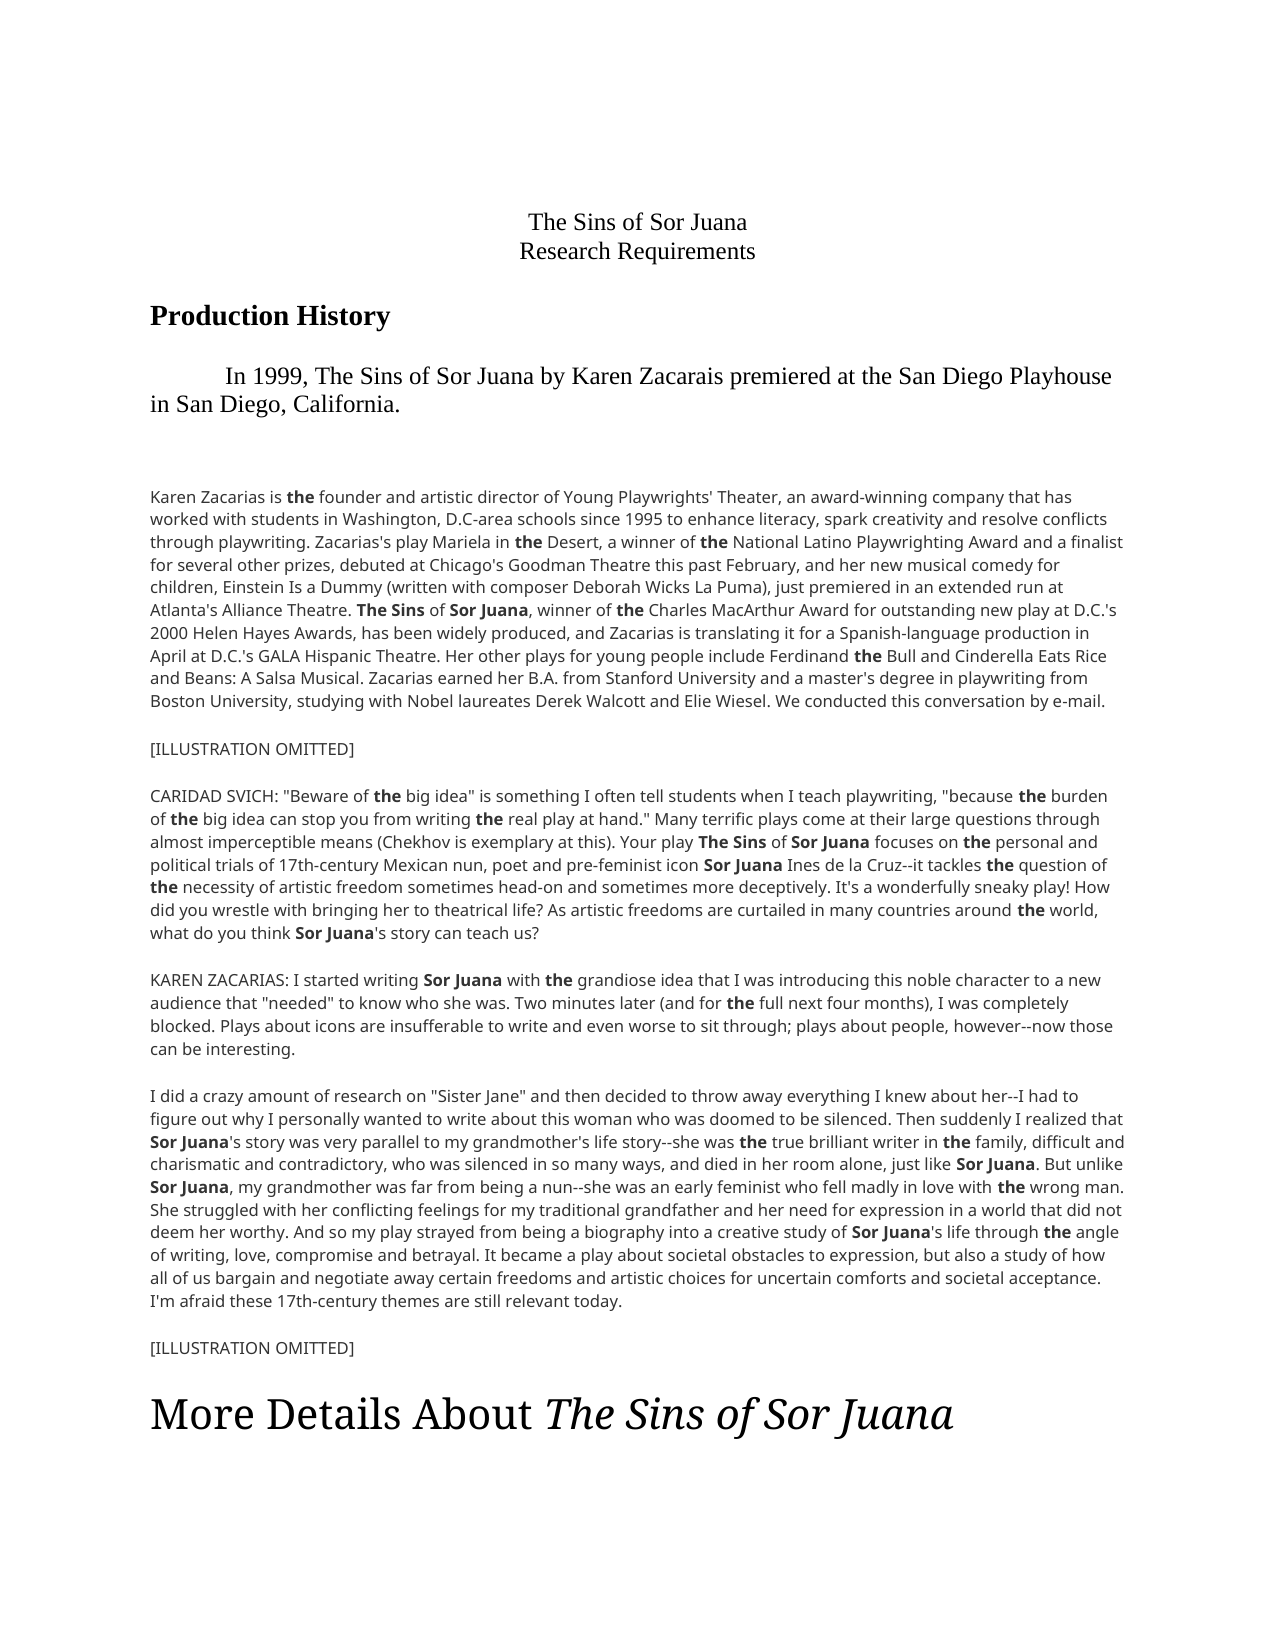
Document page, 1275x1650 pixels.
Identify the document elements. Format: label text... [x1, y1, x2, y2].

text Research Requirements [150, 236, 1125, 265]
text [ILLUSTRATION OMITTED] [150, 1337, 1125, 1359]
text The Sins of Sor Juana [150, 207, 1125, 236]
text I did a crazy amount of research on "Sister Jane" and then decided to throw away everything I knew about her--I had to figure out why I personally wanted to write about this woman who was doomed to be silenced. Then suddenly I realized that Sor Juana's story was very parallel to my grandmother's life story--she was the true brilliant writer in the family, difficult and charismatic and contradictory, who was silenced in so many ways, and died in her room alone, just like Sor Juana. But unlike Sor Juana, my grandmother was far from being a nun--she was an early feminist who fell madly in love with the wrong man. She struggled with her conflicting feelings for my traditional grandfather and her need for expression in a world that did not deem her worthy. And so my play strayed from being a biography into a creative study of Sor Juana's life through the angle of writing, love, compromise and betrayal. It became a play about societal obstacles to expression, but also a study of how all of us bargain and negotiate away certain freedoms and artistic choices for uncertain comforts and societal acceptance. I'm afraid these 17th-century themes are still relevant today. [150, 1085, 1125, 1312]
text In 1999, The Sins of Sor Juana by Karen Zacarais premiered at the San Diego Playhouse in San Diego, California. [150, 361, 1125, 418]
text Production History [150, 298, 1125, 332]
text CARIDAD SVICH: "Beware of the big idea" is something I often tell students when I teach playwriting, "because the burden of the big idea can stop you from writing the real play at hand." Many terrific plays come at their large questions through almost imperceptible means (Chekhov is exemplary at this). Your play The Sins of Sor Juana focuses on the personal and political trials of 17th-century Mexican nun, poet and pre-feminist icon Sor Juana Ines de la Cruz--it tackles the question of the necessity of artistic freedom sometimes head-on and sometimes more deceptively. It's a wonderfully sneaky play! How did you wrestle with bringing her to theatrical life? As artistic freedoms are curtailed in many countries around the world, what do you think Sor Juana's story can teach us? [150, 785, 1125, 944]
text [ILLUSTRATION OMITTED] [150, 737, 1125, 760]
text Karen Zacarias is the founder and artistic director of Young Playwrights' Theater, an award-winning company that has worked with students in Washington, D.C-area schools since 1995 to enhance literacy, spark creativity and resolve conflicts through playwriting. Zacarias's play Mariela in the Desert, a winner of the National Latino Playwrighting Award and a finalist for several other prizes, debuted at Chicago's Goodman Theatre this past February, and her new musical comedy for children, Einstein Is a Dummy (written with composer Deborah Wicks La Puma), just premiered in an extended run at Atlanta's Alliance Theatre. The Sins of Sor Juana, winner of the Charles MacArthur Award for outstanding new play at D.C.'s 2000 Helen Hayes Awards, has been widely produced, and Zacarias is translating it for a Spanish-language production in April at D.C.'s GALA Hispanic Theatre. Her other plays for young people include Ferdinand the Bull and Cinderella Eats Rice and Beans: A Salsa Musical. Zacarias earned her B.A. from Stanford University and a master's degree in playwriting from Boston University, studying with Nobel laureates Derek Walcott and Elie Wiesel. We conducted this conversation by e-mail. [150, 485, 1125, 712]
text More Details About The Sins of Sor Juana [150, 1384, 1125, 1441]
text KAREN ZACARIAS: I started writing Sor Juana with the grandiose idea that I was introducing this noble character to a new audience that "needed" to know who she was. Two minutes later (and for the full next four months), I was completely blocked. Plays about icons are insufferable to write and even worse to sit through; plays about people, however--now those can be interesting. [150, 969, 1125, 1060]
